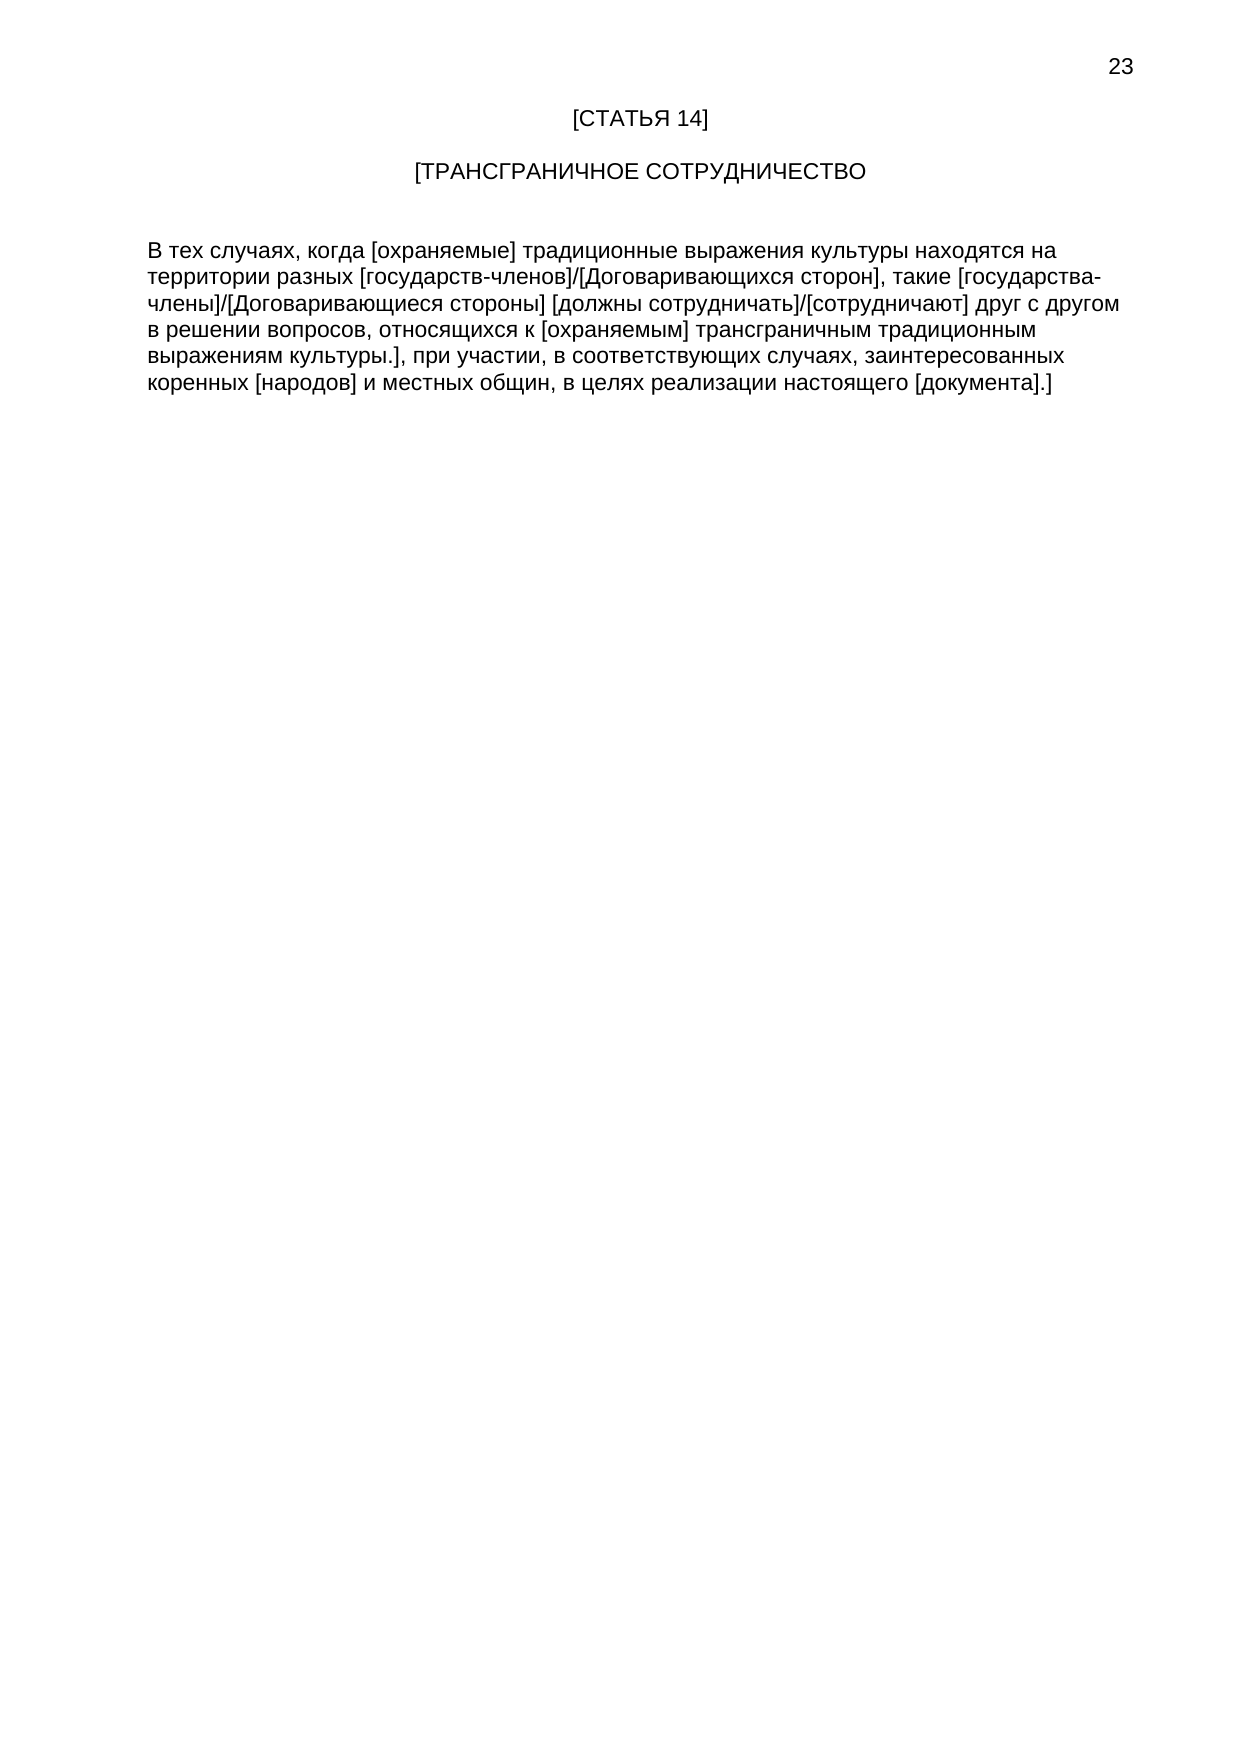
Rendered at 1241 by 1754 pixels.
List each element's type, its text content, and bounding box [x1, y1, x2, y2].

text В тех случаях, когда [охраняемые] традиционные выражения культуры находятся на территории разных [государств-членов]/[Договаривающихся сторон], такие [государства-члены]/[Договаривающиеся стороны] [должны сотрудничать]/[сотрудничают] друг с другом в решении вопросов, относящихся к [охраняемым] трансграничным традиционным выражениям культуры.], при участии, в соответствующих случаях, заинтересованных коренных [народов] и местных общин, в целях реализации настоящего [документа].] [147, 237, 1134, 395]
text [ТРАНСГРАНИЧНОЕ СОТРУДНИЧЕСТВО [147, 158, 1134, 184]
text [СТАТЬЯ 14] [147, 105, 1134, 132]
